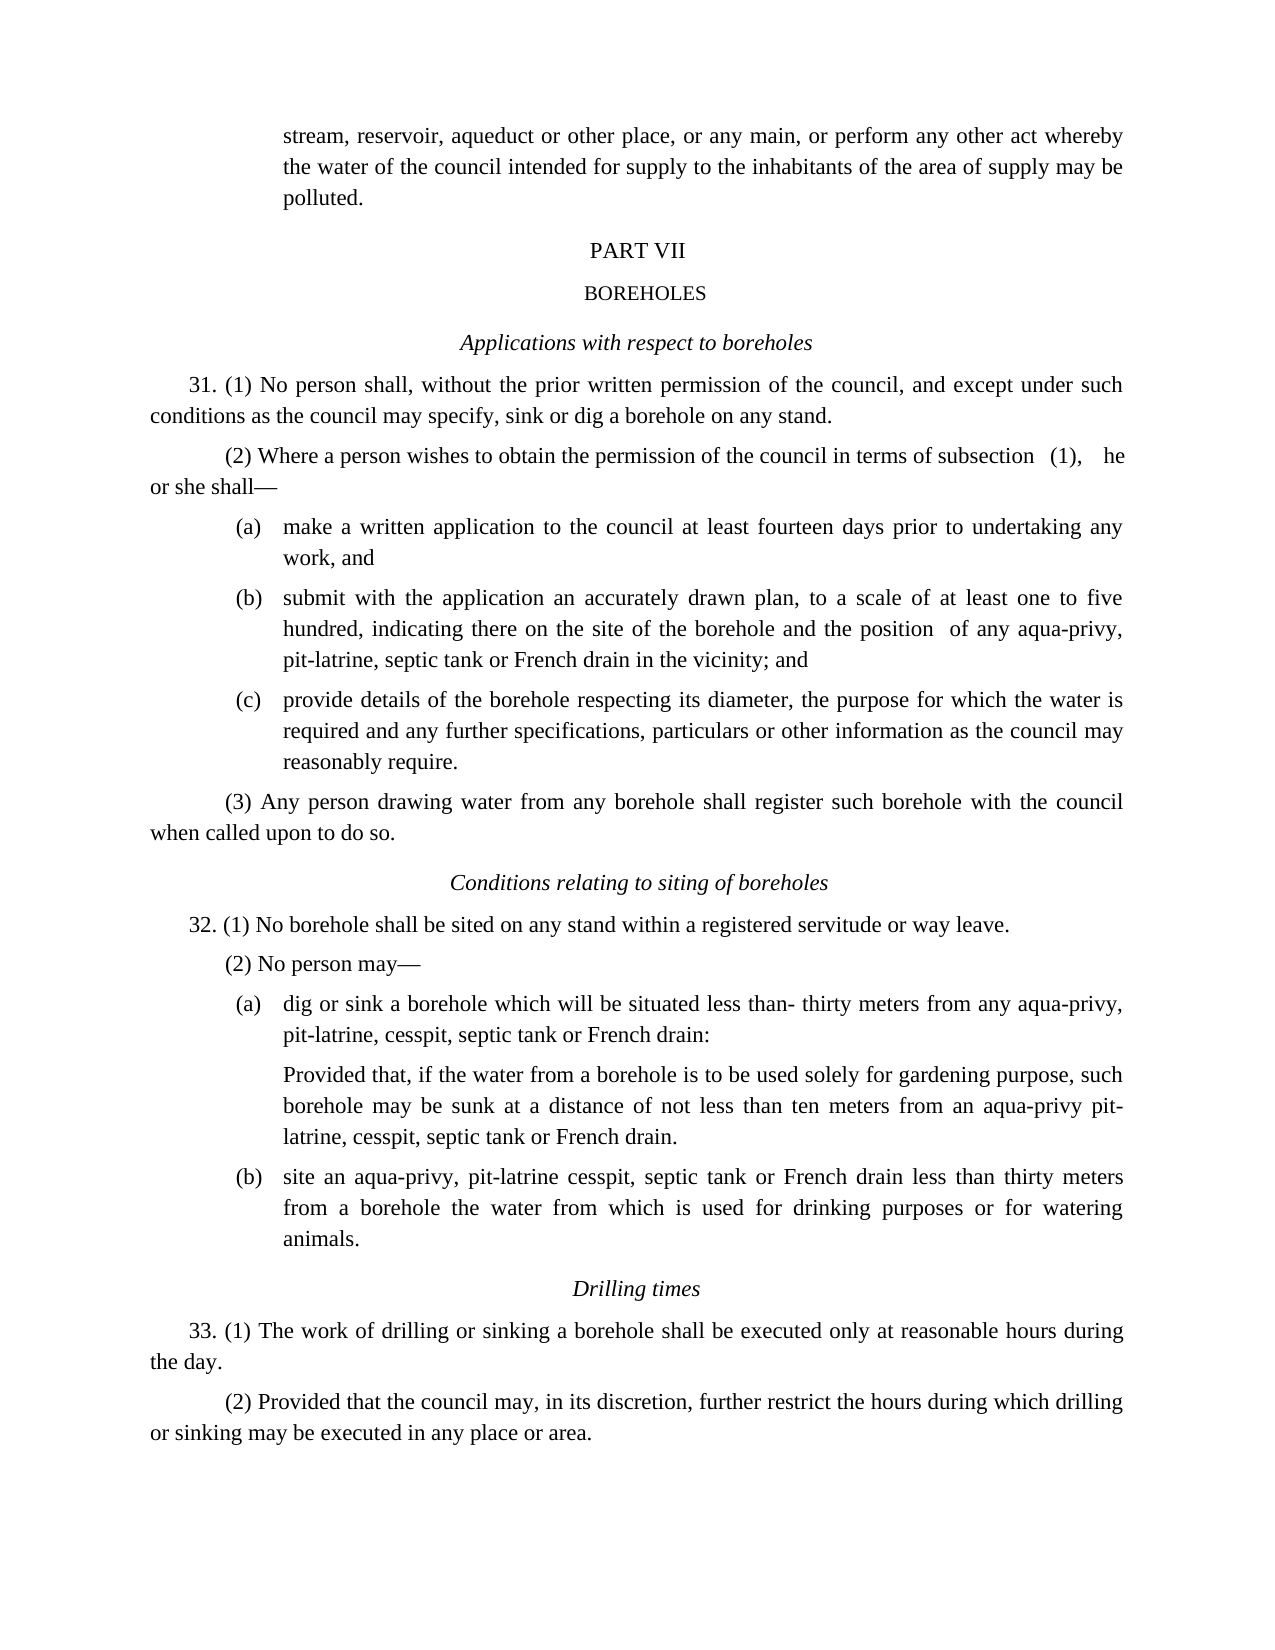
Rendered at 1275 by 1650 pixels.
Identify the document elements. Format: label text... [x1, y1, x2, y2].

text (a) make a written application to the council at least fourteen days prior to undertaking any work, and [150, 509, 1125, 572]
text (2) Where a person wishes to obtain the permission of the council in terms of subsection (1), he or she shall— [150, 438, 1125, 501]
text 32. (1) No borehole shall be sited on any stand within a registered servitude or way leave. [150, 907, 1125, 938]
text 33. (1) The work of drilling or sinking a borehole shall be executed only at reasonable hours during the day. [150, 1313, 1125, 1376]
text Applications with respect to boreholes [150, 326, 1125, 357]
text 31. (1) No person shall, without the prior written permission of the council, and except under such conditions as the council may specify, sink or dig a borehole on any stand. [150, 367, 1125, 430]
text (2) Provided that the council may, in its discretion, further restrict the hours during which drilling or sinking may be executed in any place or area. [150, 1384, 1125, 1447]
text Provided that, if the water from a borehole is to be used solely for gardening purpose, such borehole may be sunk at a distance of not less than ten meters from an aqua-privy pit-latrine, cesspit, septic tank or French drain. [197, 1057, 1125, 1151]
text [150, 118, 1125, 212]
text (a) dig or sink a borehole which will be situated less than- thirty meters from any aqua-privy, pit-latrine, cesspit, septic tank or French drain: [150, 986, 1125, 1049]
text (c) provide details of the borehole respecting its diameter, the purpose for which the water is required and any further specifications, particulars or other information as the council may reasonably require. [150, 682, 1125, 776]
text (2) No person may— [150, 947, 1125, 978]
text (3) Any person drawing water from any borehole shall register such borehole with the council when called upon to do so. [150, 784, 1125, 847]
text Drilling times [150, 1272, 1125, 1303]
title BOREHOLES [150, 276, 1125, 307]
text Conditions relating to siting of boreholes [150, 865, 1125, 897]
text part vii [150, 237, 1125, 263]
text (b) submit with the application an accurately drawn plan, to a scale of at least one to five hundred, indicating there on the site of the borehole and the position of any aqua-privy, pit-latrine, septic tank or French drain in the vicinity; and [150, 580, 1125, 674]
text (b) site an aqua-privy, pit-latrine cesspit, septic tank or French drain less than thirty meters from a borehole the water from which is used for drinking purposes or for watering animals. [150, 1159, 1125, 1253]
